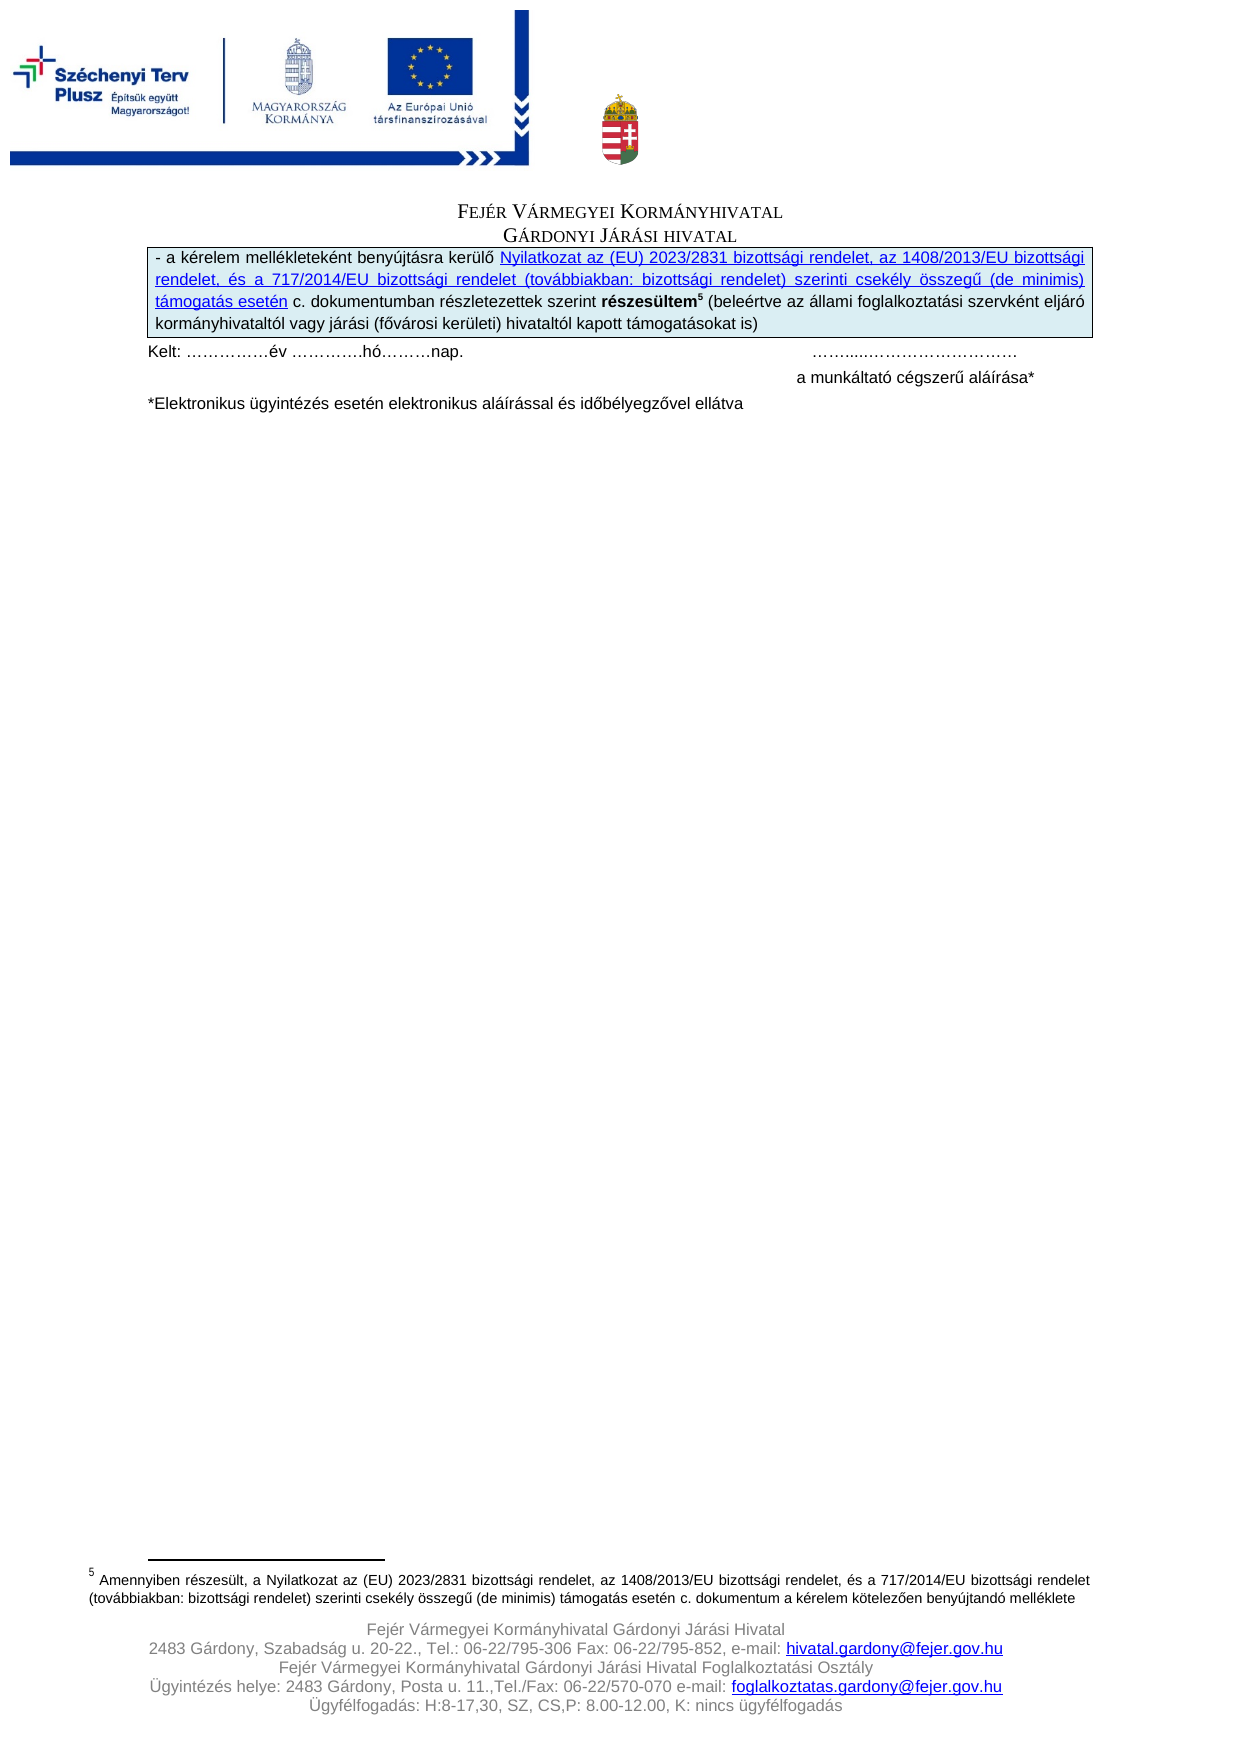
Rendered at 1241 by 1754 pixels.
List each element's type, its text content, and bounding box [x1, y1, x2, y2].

text a munkáltató cégszerű aláírása* [738, 368, 1093, 387]
text Kelt: ……………év ………….hó………nap. …….....……………………… [148, 342, 1093, 361]
text *Elektronikus ügyintézés esetén elektronikus aláírással és időbélyegzővel ellátva [148, 394, 1093, 413]
picture [10, 10, 537, 171]
picture [602, 94, 639, 165]
